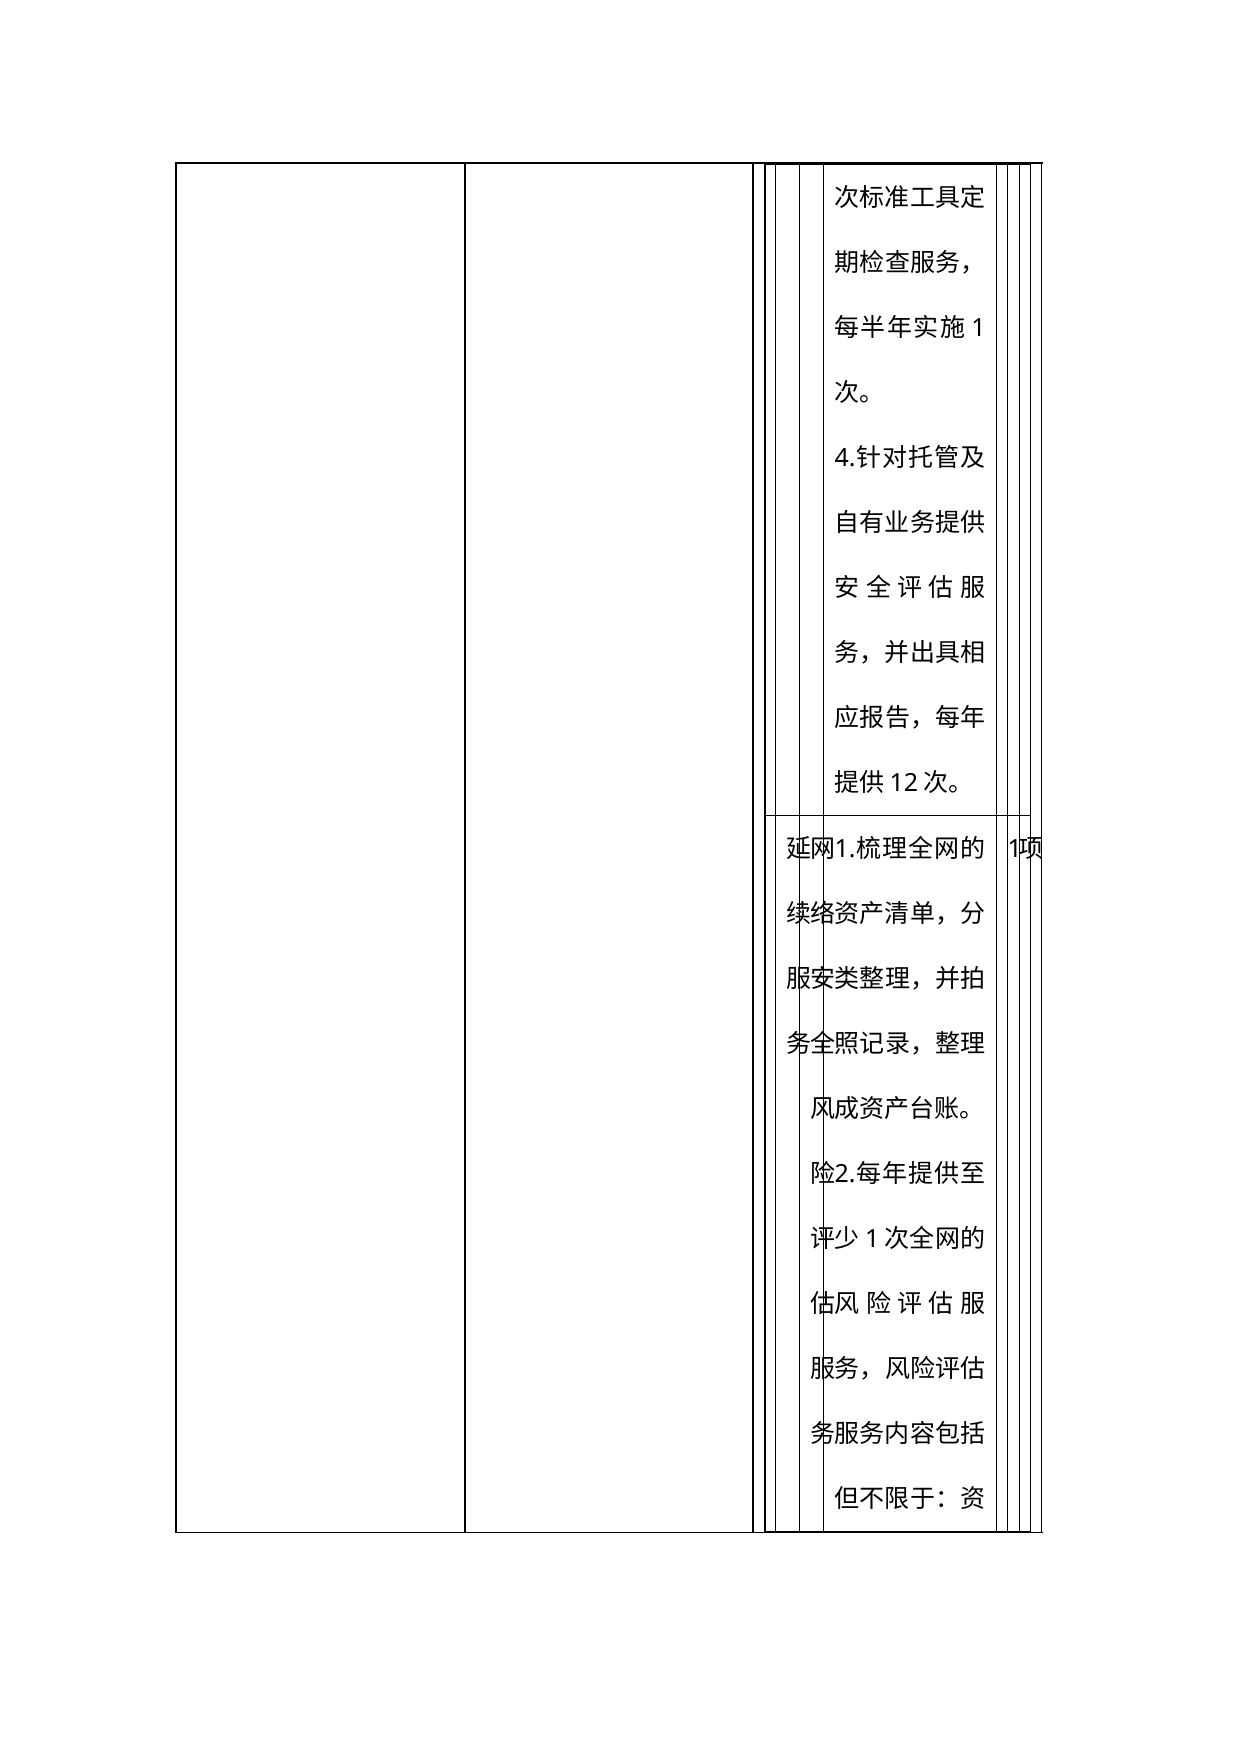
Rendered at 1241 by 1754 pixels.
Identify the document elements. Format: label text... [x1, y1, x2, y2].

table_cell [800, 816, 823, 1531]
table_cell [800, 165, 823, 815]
table_cell 1 [466, 164, 752, 1532]
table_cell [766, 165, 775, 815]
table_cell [824, 165, 996, 815]
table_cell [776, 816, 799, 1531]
table_cell [177, 164, 464, 1532]
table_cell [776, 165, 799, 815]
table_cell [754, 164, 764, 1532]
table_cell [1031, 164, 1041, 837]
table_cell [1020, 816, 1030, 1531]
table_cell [824, 816, 996, 1531]
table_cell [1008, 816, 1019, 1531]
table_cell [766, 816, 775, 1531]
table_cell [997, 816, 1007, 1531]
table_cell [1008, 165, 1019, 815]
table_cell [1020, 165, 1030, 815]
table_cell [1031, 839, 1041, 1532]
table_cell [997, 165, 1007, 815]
